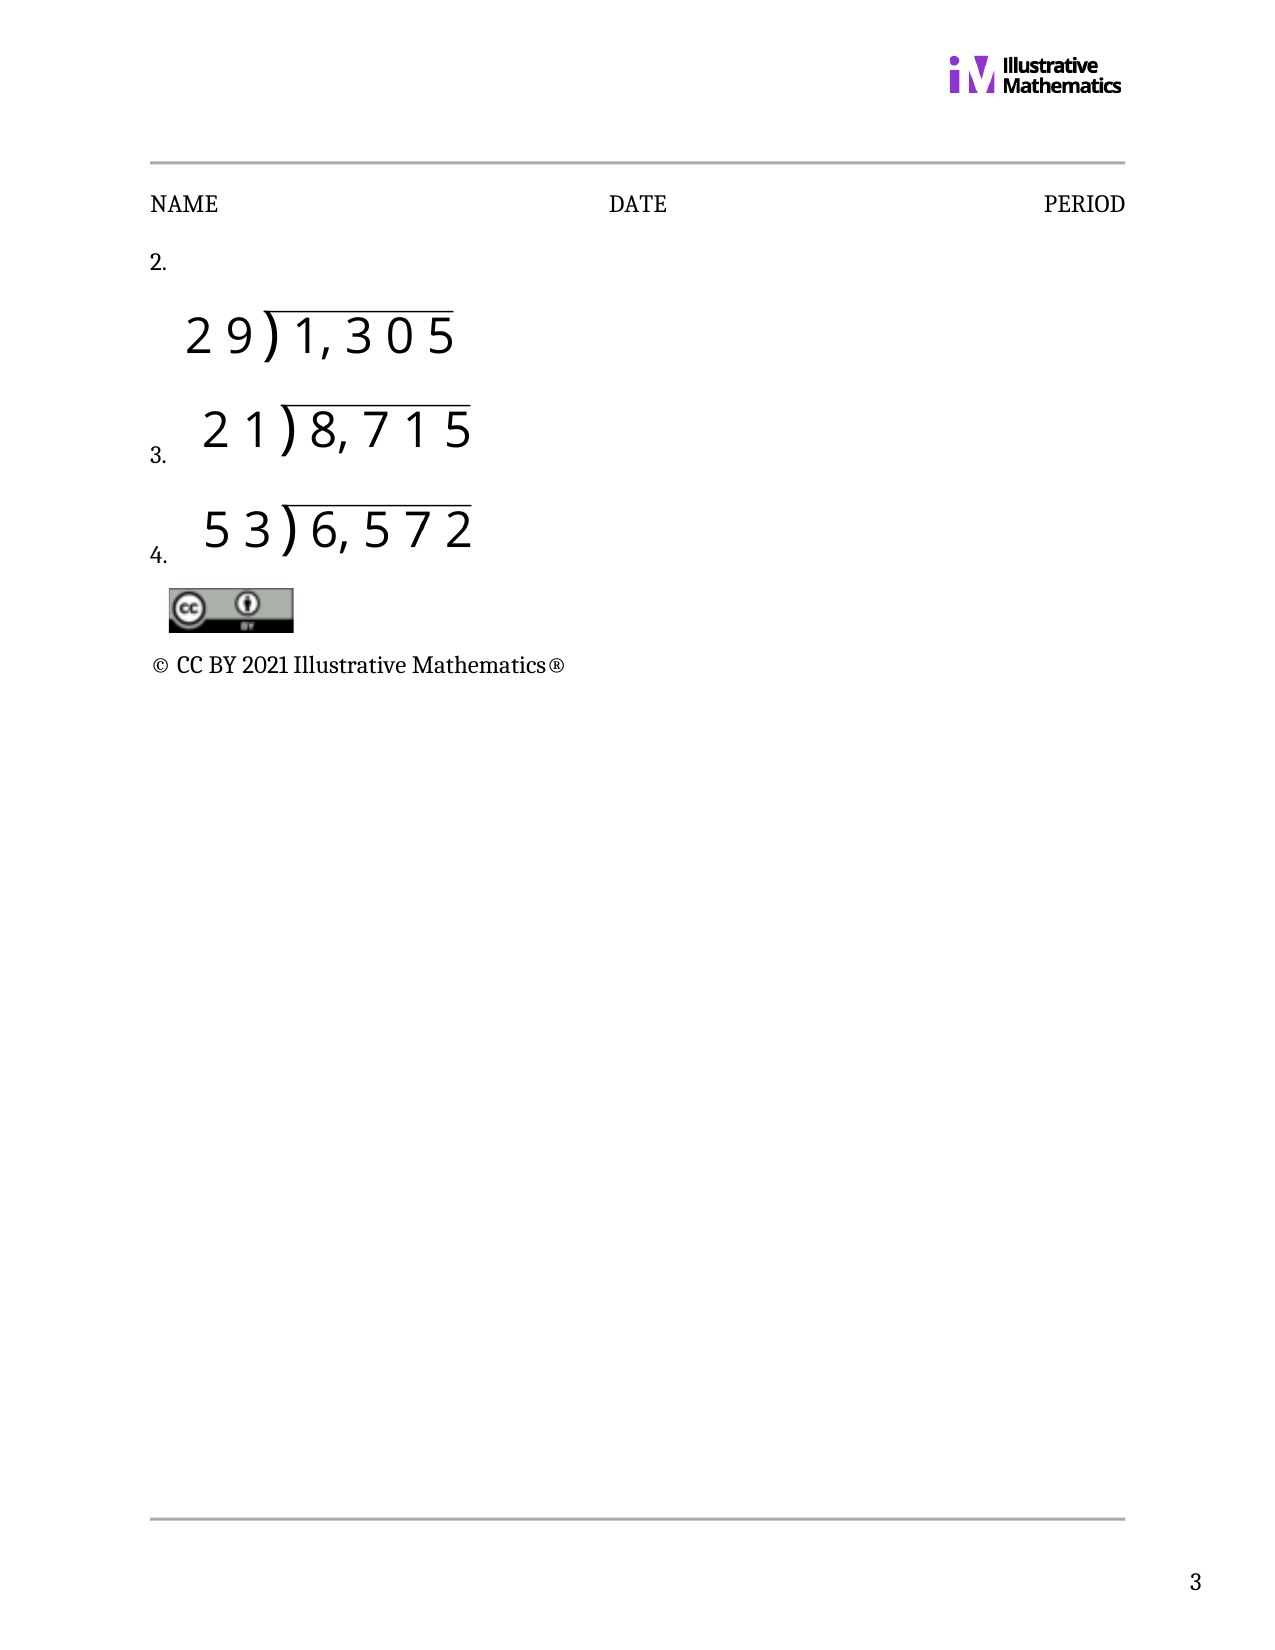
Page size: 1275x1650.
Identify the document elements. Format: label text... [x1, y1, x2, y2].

picture [949, 55, 1121, 93]
picture [186, 488, 659, 564]
picture [168, 295, 641, 370]
text 2. [150, 247, 1125, 276]
text © CC BY 2021 Illustrative Mathematics® [150, 651, 1125, 680]
picture [185, 388, 658, 464]
picture [168, 588, 294, 633]
